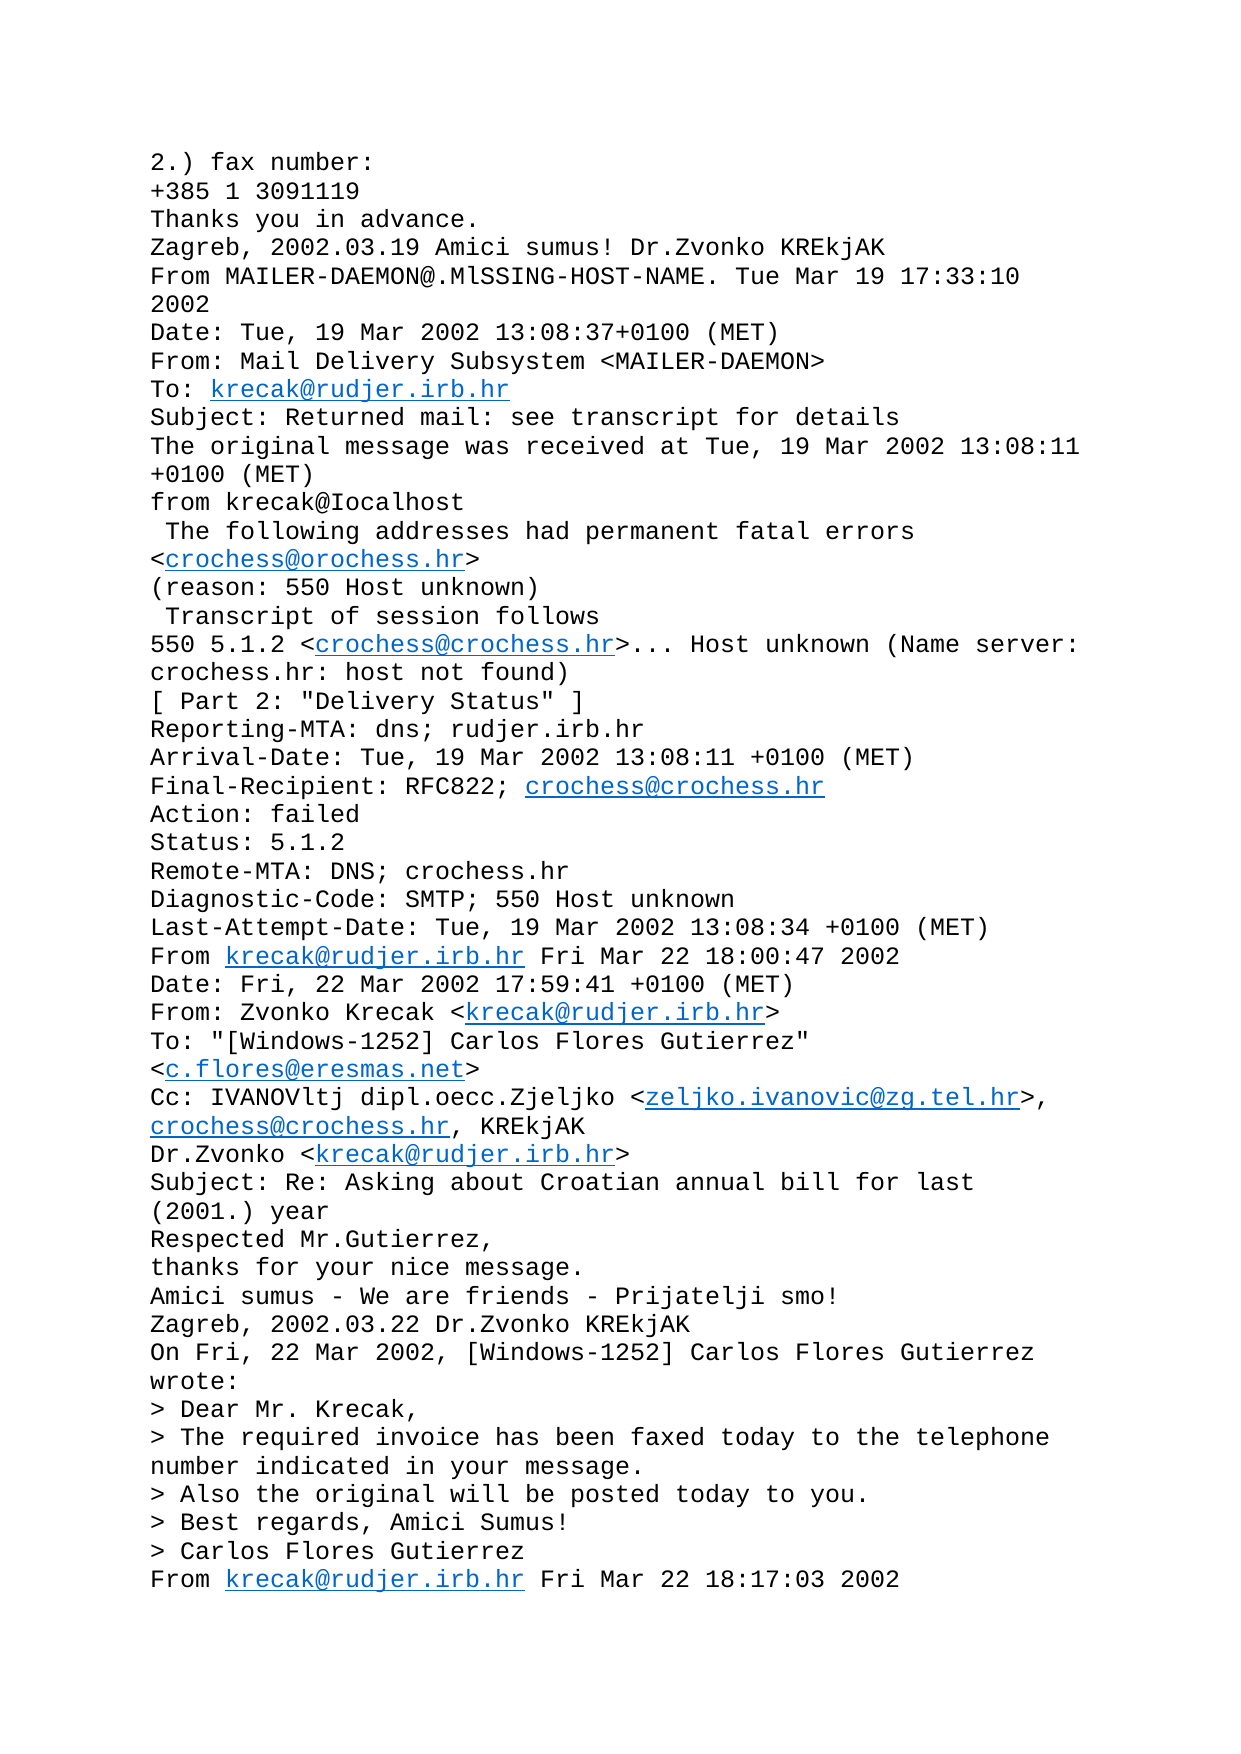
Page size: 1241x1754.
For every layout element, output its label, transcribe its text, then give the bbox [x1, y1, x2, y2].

text [ Part 2: "Delivery Status" ] [150, 688, 1090, 717]
text > Carlos Flores Gutierrez [150, 1538, 1090, 1567]
text To: krecak@rudjer.irb.hr [150, 377, 1090, 405]
text Cc: IVANOVltj dipl.oecc.Zjeljko <zeljko.ivanovic@zg.tel.hr>, crochess@crochess.hr, KREkjAK Dr.Zvonko <krecak@rudjer.irb.hr> [150, 1085, 1090, 1170]
text Zagreb, 2002.03.22 Dr.Zvonko KREkjAK [150, 1312, 1090, 1340]
text The following addresses had permanent fatal errors [150, 518, 1090, 547]
text Final-Recipient: RFC822; crochess@crochess.hr Action: failed Status: 5.1.2 [150, 773, 1090, 858]
text Subject: Re: Asking about Croatian annual bill for last (2001.) year Respected Mr.Gutierrez, thanks for your nice message. [150, 1170, 1090, 1283]
text +385 1 3091119 [150, 178, 1090, 207]
text <crochess@orochess.hr> [150, 547, 1090, 575]
text From: Zvonko Krecak <krecak@rudjer.irb.hr> [150, 1000, 1090, 1028]
text From krecak@rudjer.irb.hr Fri Mar 22 18:00:47 2002 Date: Fri, 22 Mar 2002 17:59:41 +0100 (MET) [150, 943, 1090, 1000]
text > Also the original will be posted today to you. [150, 1482, 1090, 1510]
text > Best regards, Amici Sumus! [150, 1510, 1090, 1538]
text (reason: 550 Host unknown) [150, 575, 1090, 603]
text On Fri, 22 Mar 2002, [Windows-1252] Carlos Flores Gutierrez wrote: [150, 1340, 1090, 1397]
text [150, 1567, 1090, 1595]
text Transcript of session follows [150, 603, 1090, 632]
text Remote-MTA: DNS; crochess.hr Diagnostic-Code: SMTP; 550 Host unknown Last-Attempt-Date: Tue, 19 Mar 2002 13:08:34 +0100 (MET) [150, 858, 1090, 943]
text Arrival-Date: Tue, 19 Mar 2002 13:08:11 +0100 (MET) [150, 745, 1090, 773]
text > The required invoice has been faxed today to the telephone number indicated in your message. [150, 1425, 1090, 1482]
text 550 5.1.2 <crochess@crochess.hr>... Host unknown (Name server: crochess.hr: host not found) [150, 632, 1090, 688]
text Date: Tue, 19 Mar 2002 13:08:37+0100 (MET) [150, 320, 1090, 348]
text From MAILER-DAEMON@.MlSSING-HOST-NAME. Tue Mar 19 17:33:10 2002 [150, 263, 1090, 320]
text Reporting-MTA: dns; rudjer.irb.hr [150, 717, 1090, 745]
text To: "[Windows-1252] Carlos Flores Gutierrez" <c.flores@eresmas.net> [150, 1028, 1090, 1085]
text > Dear Mr. Krecak, [150, 1397, 1090, 1425]
text The original message was received at Tue, 19 Mar 2002 13:08:11 +0100 (MET) from krecak@Iocalhost [150, 433, 1090, 518]
text Zagreb, 2002.03.19 Amici sumus! Dr.Zvonko KREkjAK [150, 235, 1090, 263]
text From: Mail Delivery Subsystem <MAILER-DAEMON> [150, 348, 1090, 377]
text 2.) fax number: [150, 150, 1090, 178]
text Thanks you in advance. [150, 207, 1090, 235]
text Amici sumus - We are friends - Prijatelji smo! [150, 1283, 1090, 1312]
text Subject: Returned mail: see transcript for details [150, 405, 1090, 433]
